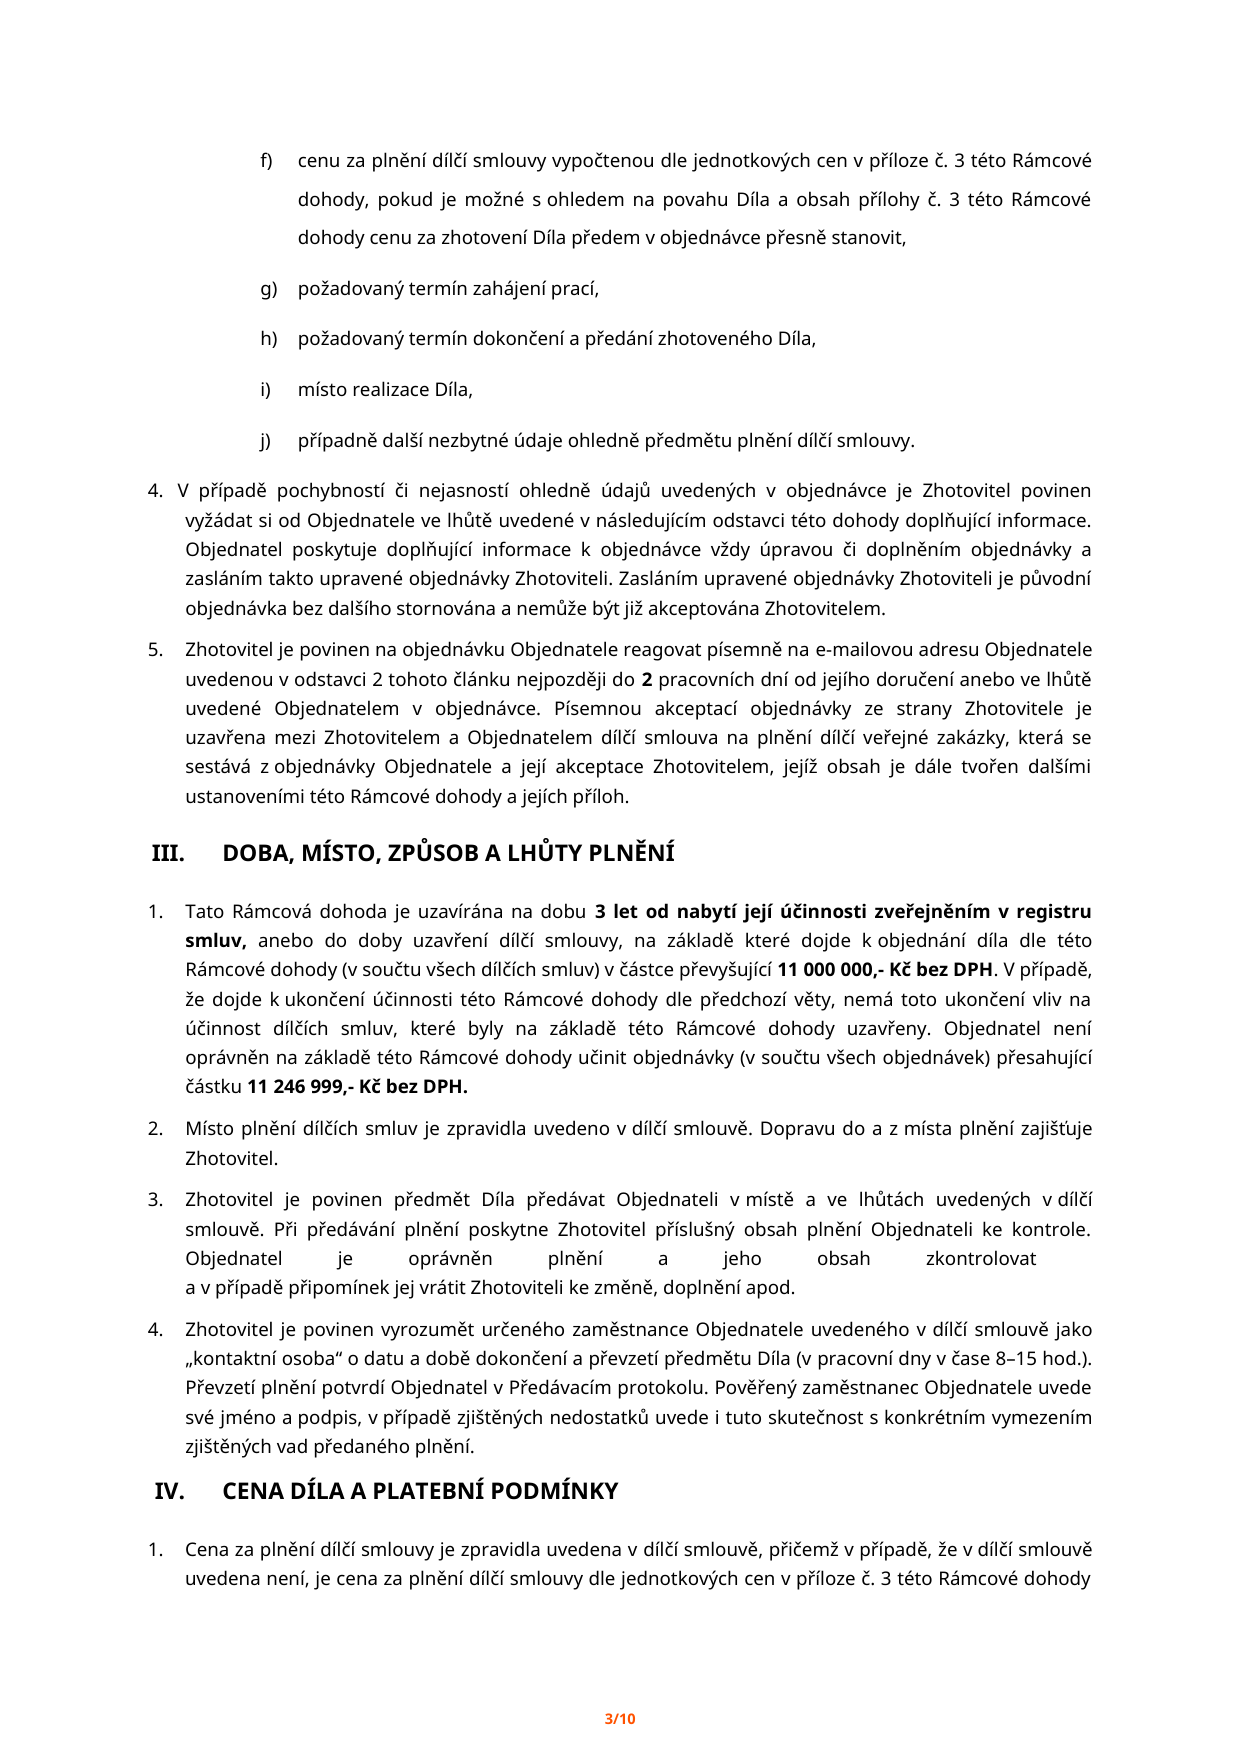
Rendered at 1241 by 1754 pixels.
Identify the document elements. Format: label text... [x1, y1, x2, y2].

list DOBA, MÍSTO, ZPŮSOB A LHŮTY PLNĚNÍ [185, 837, 1093, 868]
list případně další nezbytné údaje ohledně předmětu plnění dílčí smlouvy. [260, 427, 1093, 452]
list požadovaný termín dokončení a předání zhotoveného Díla, [260, 326, 1093, 351]
text Zhotovitel je povinen předmět Díla předávat Objednateli v místě a ve lhůtách uvedených v dílčí smlouvě. Při předávání plnění poskytne Zhotovitel příslušný obsah plnění Objednateli ke kontrole. Objednatel je oprávněn plnění a jeho obsah zkontrolovat a v případě připomínek jej vrátit Zhotoviteli ke změně, doplnění apod. [148, 1187, 1093, 1300]
list cenu za plnění dílčí smlouvy vypočtenou dle jednotkových cen v příloze č. 3 této Rámcové dohody, pokud je možné s ohledem na povahu Díla a obsah přílohy č. 3 této Rámcové dohody cenu za zhotovení Díla předem v objednávce přesně stanovit, [260, 148, 1093, 249]
list Zhotovitel je povinen na objednávku Objednatele reagovat písemně na e-mailovou adresu Objednatele uvedenou v odstavci 2 tohoto článku nejpozději do 2 pracovních dní od jejího doručení anebo ve lhůtě uvedené Objednatelem v objednávce. Písemnou akceptací objednávky ze strany Zhotovitele je uzavřena mezi Zhotovitelem a Objednatelem dílčí smlouva na plnění dílčí veřejné zakázky, která se sestává z objednávky Objednatele a její akceptace Zhotovitelem, jejíž obsah je dále tvořen dalšími ustanoveními této Rámcové dohody a jejích příloh. [148, 637, 1093, 808]
list V případě pochybností či nejasností ohledně údajů uvedených v objednávce je Zhotovitel povinen vyžádat si od Objednatele ve lhůtě uvedené v následujícím odstavci této dohody doplňující informace. Objednatel poskytuje doplňující informace k objednávce vždy úpravou či doplněním objednávky a zasláním takto upravené objednávky Zhotoviteli. Zasláním upravené objednávky Zhotoviteli je původní objednávka bez dalšího stornována a nemůže být již akceptována Zhotovitelem. [148, 478, 1093, 620]
list CENA DÍLA A PLATEBNÍ PODMÍNKY [185, 1475, 1093, 1506]
list místo realizace Díla, [260, 376, 1093, 402]
text Místo plnění dílčích smluv je zpravidla uvedeno v dílčí smlouvě. Dopravu do a z místa plnění zajišťuje Zhotovitel. [148, 1116, 1093, 1170]
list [148, 1536, 1093, 1591]
list požadovaný termín zahájení prací, [260, 275, 1093, 300]
text Tato Rámcová dohoda je uzavírána na dobu 3 let od nabytí její účinnosti zveřejněním v registru smluv, anebo do doby uzavření dílčí smlouvy, na základě které dojde k objednání díla dle této Rámcové dohody (v součtu všech dílčích smluv) v částce převyšující 11 000 000,- Kč bez DPH. V případě, že dojde k ukončení účinnosti této Rámcové dohody dle předchozí věty, nemá toto ukončení vliv na účinnost dílčích smluv, které byly na základě této Rámcové dohody uzavřeny. Objednatel není oprávněn na základě této Rámcové dohody učinit objednávky (v součtu všech objednávek) přesahující částku 11 246 999,- Kč bez DPH. [148, 898, 1093, 1099]
text Zhotovitel je povinen vyrozumět určeného zaměstnance Objednatele uvedeného v dílčí smlouvě jako „kontaktní osoba“ o datu a době dokončení a převzetí předmětu Díla (v pracovní dny v čase 8–15 hod.). Převzetí plnění potvrdí Objednatel v Předávacím protokolu. Pověřený zaměstnanec Objednatele uvede své jméno a podpis, v případě zjištěných nedostatků uvede i tuto skutečnost s konkrétním vymezením zjištěných vad předaného plnění. [148, 1316, 1093, 1459]
